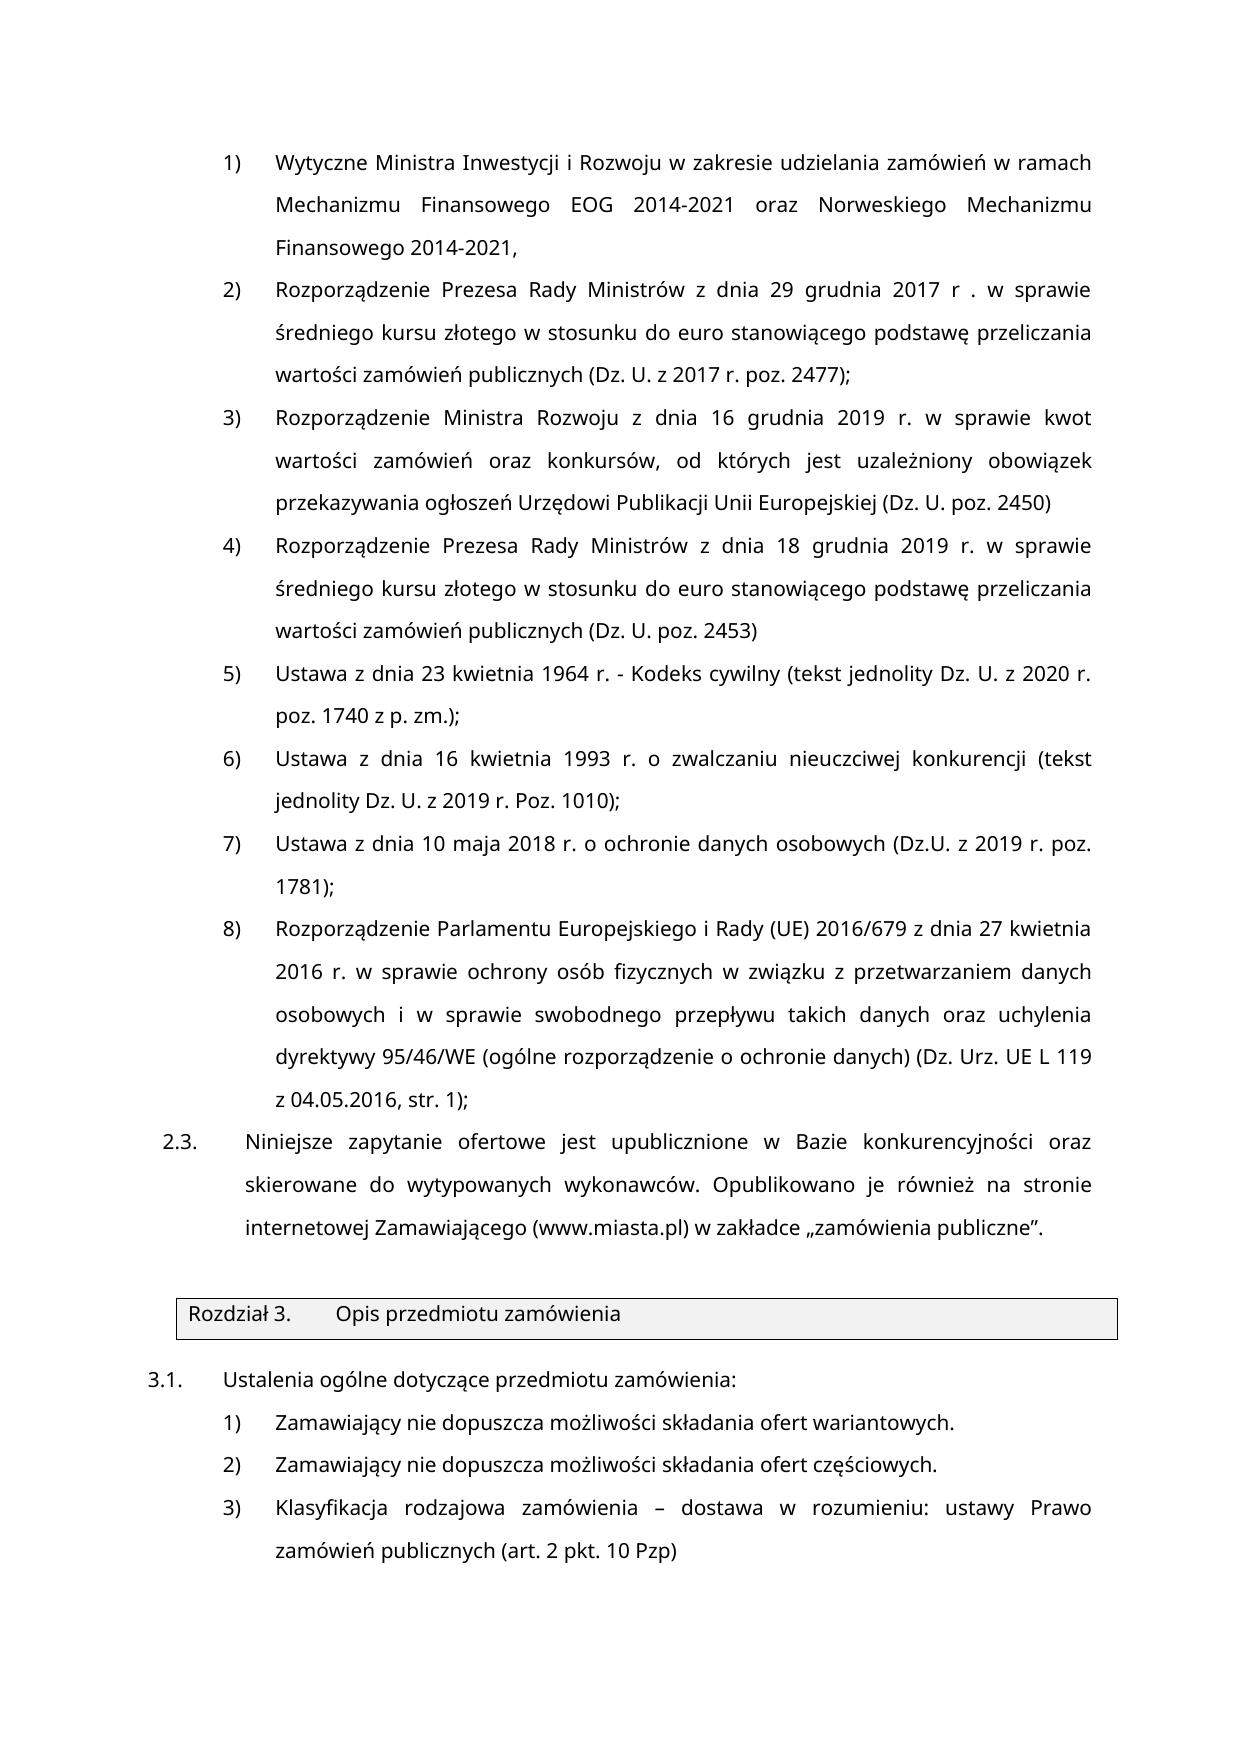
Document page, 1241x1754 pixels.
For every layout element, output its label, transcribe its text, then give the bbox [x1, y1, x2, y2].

list Zamawiający nie dopuszcza możliwości składania ofert częściowych. [223, 1451, 1093, 1479]
list Ustawa z dnia 16 kwietnia 1993 r. o zwalczaniu nieuczciwej konkurencji (tekst jednolity Dz. U. z 2019 r. Poz. 1010); [223, 744, 1093, 815]
list Ustawa z dnia 10 maja 2018 r. o ochronie danych osobowych (Dz.U. z 2019 r. poz. 1781); [223, 829, 1093, 900]
table_header Opis przedmiotu zamówienia [177, 1299, 1117, 1339]
list Rozporządzenie Parlamentu Europejskiego i Rady (UE) 2016/679 z dnia 27 kwietnia 2016 r. w sprawie ochrony osób fizycznych w związku z przetwarzaniem danych osobowych i w sprawie swobodnego przepływu takich danych oraz uchylenia dyrektywy 95/46/WE (ogólne rozporządzenie o ochronie danych) (Dz. Urz. UE L 119 z 04.05.2016, str. 1); [223, 914, 1093, 1113]
list Rozporządzenie Prezesa Rady Ministrów z dnia 18 grudnia 2019 r. w sprawie średniego kursu złotego w stosunku do euro stanowiącego podstawę przeliczania wartości zamówień publicznych (Dz. U. poz. 2453) [223, 531, 1093, 645]
list Klasyfikacja rodzajowa zamówienia – dostawa w rozumieniu: ustawy Prawo zamówień publicznych (art. 2 pkt. 10 Pzp) [223, 1493, 1093, 1564]
list Rozporządzenie Prezesa Rady Ministrów z dnia 29 grudnia 2017 r . w sprawie średniego kursu złotego w stosunku do euro stanowiącego podstawę przeliczania wartości zamówień publicznych (Dz. U. z 2017 r. poz. 2477); [223, 275, 1093, 389]
list Wytyczne Ministra Inwestycji i Rozwoju w zakresie udzielania zamówień w ramach Mechanizmu Finansowego EOG 2014-2021 oraz Norweskiego Mechanizmu Finansowego 2014-2021, [223, 148, 1093, 261]
list Ustalenia ogólne dotyczące przedmiotu zamówienia: [148, 1365, 1093, 1394]
list Zamawiający nie dopuszcza możliwości składania ofert wariantowych. [223, 1408, 1093, 1436]
list Niniejsze zapytanie ofertowe jest upublicznione w Bazie konkurencyjności oraz skierowane do wytypowanych wykonawców. Opublikowano je również na stronie internetowej Zamawiającego (www.miasta.pl) w zakładce „zamówienia publiczne”. [162, 1127, 1093, 1241]
list Rozporządzenie Ministra Rozwoju z dnia 16 grudnia 2019 r. w sprawie kwot wartości zamówień oraz konkursów, od których jest uzależniony obowiązek przekazywania ogłoszeń Urzędowi Publikacji Unii Europejskiej (Dz. U. poz. 2450) [223, 403, 1093, 517]
list Ustawa z dnia 23 kwietnia 1964 r. - Kodeks cywilny (tekst jednolity Dz. U. z 2020 r. poz. 1740 z p. zm.); [223, 659, 1093, 730]
